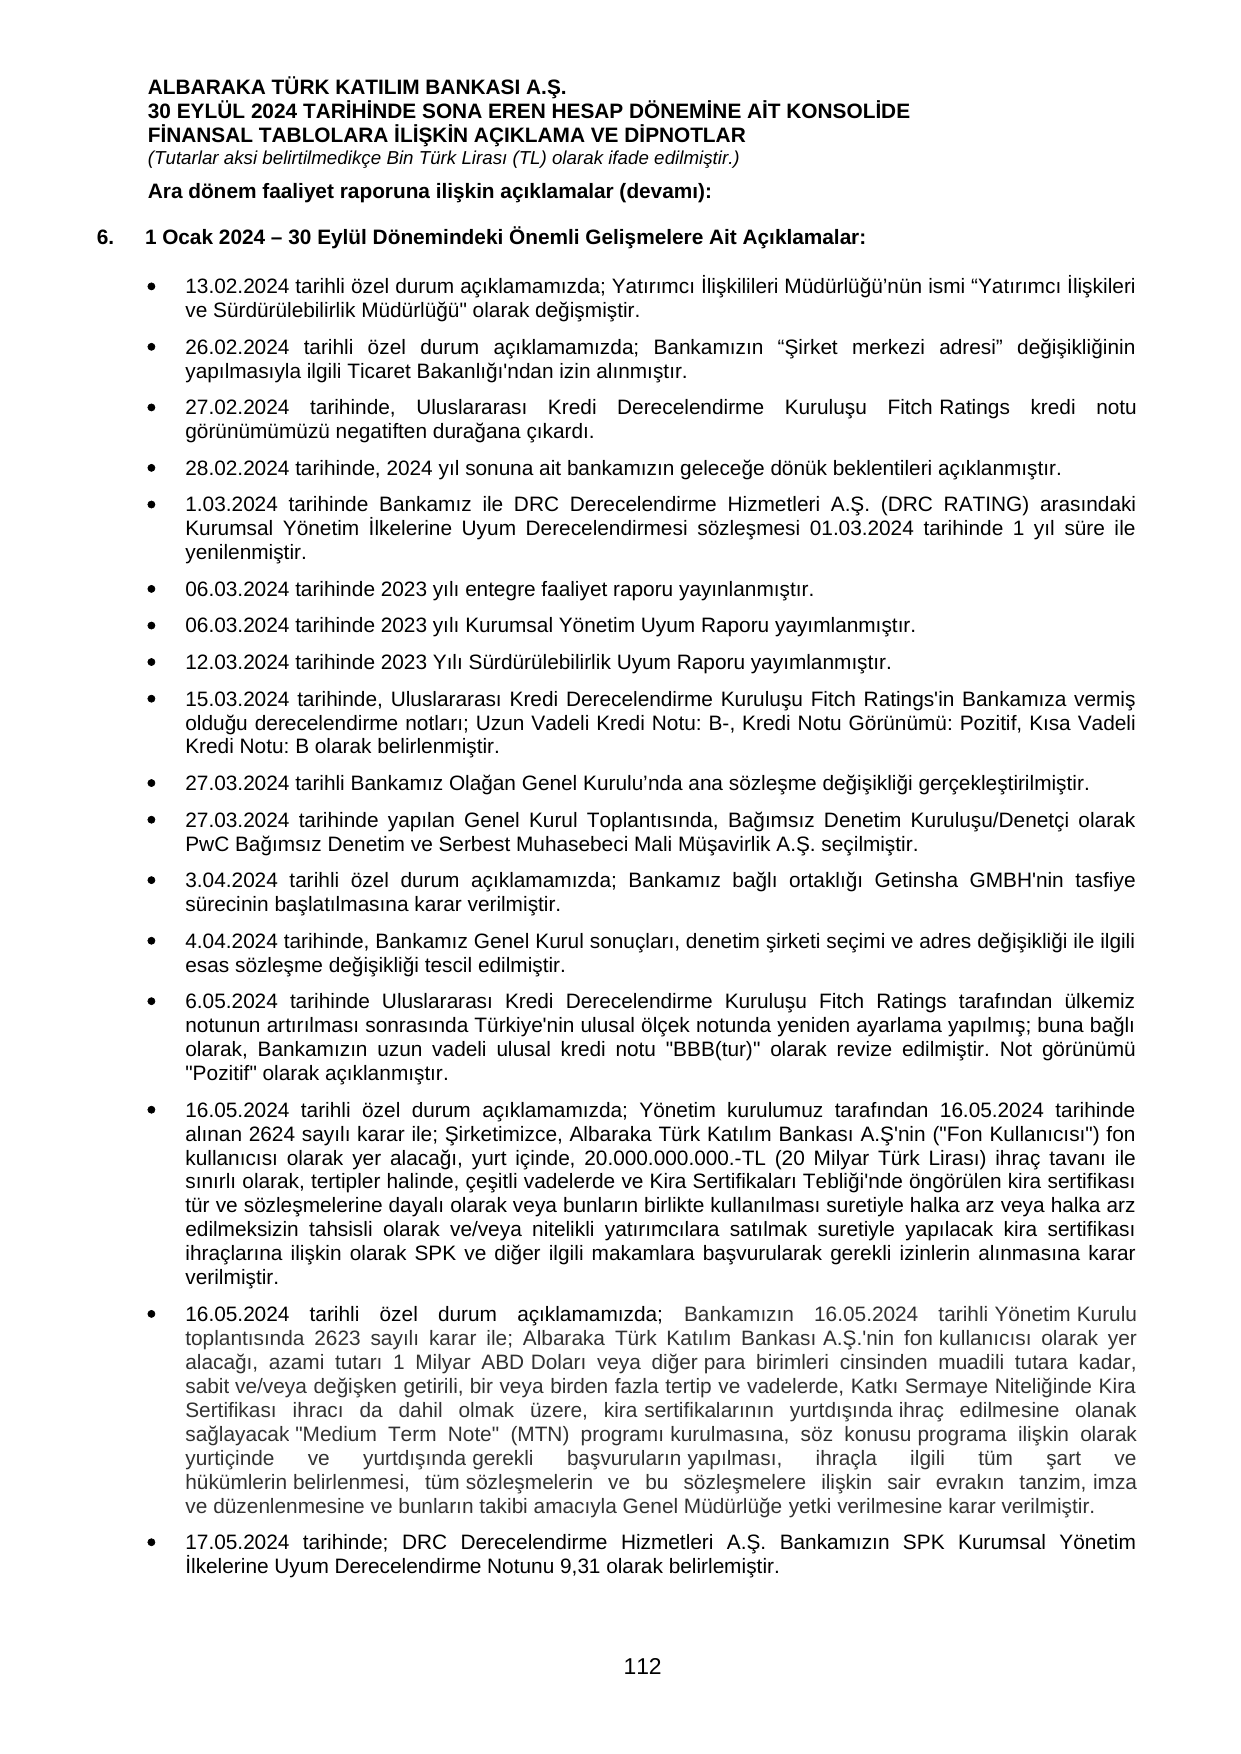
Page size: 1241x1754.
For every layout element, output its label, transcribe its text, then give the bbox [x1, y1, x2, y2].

list 27.03.2024 tarihinde yapılan Genel Kurul Toplantısında, Bağımsız Denetim Kuruluşu/Denetçi olarak PwC Bağımsız Denetim ve Serbest Muhasebeci Mali Müşavirlik A.Ş. seçilmiştir. [148, 807, 1137, 855]
list 16.05.2024 tarihli özel durum açıklamamızda; Bankamızın 16.05.2024 tarihli Yönetim Kurulu toplantısında 2623 sayılı karar ile; Albaraka Türk Katılım Bankası A.Ş.'nin fon kullanıcısı olarak yer alacağı, azami tutarı 1 Milyar ABD Doları veya diğer para birimleri cinsinden muadili tutara kadar, sabit ve/veya değişken getirili, bir veya birden fazla tertip ve vadelerde, Katkı Sermaye Niteliğinde Kira Sertifikası ihracı da dahil olmak üzere, kira sertifikalarının yurtdışında ihraç edilmesine olanak sağlayacak "Medium Term Note" (MTN) programı kurulmasına, söz konusu programa ilişkin olarak yurtiçinde ve yurtdışında gerekli başvuruların yapılması, ihraçla ilgili tüm şart ve hükümlerin belirlenmesi, tüm sözleşmelerin ve bu sözleşmelere ilişkin sair evrakın tanzim, imza ve düzenlenmesine ve bunların takibi amacıyla Genel Müdürlüğe yetki verilmesine karar verilmiştir. [148, 1302, 1137, 1517]
list 17.05.2024 tarihinde; DRC Derecelendirme Hizmetleri A.Ş. Bankamızın SPK Kurumsal Yönetim İlkelerine Uyum Derecelendirme Notunu 9,31 olarak belirlemiştir. [148, 1530, 1137, 1578]
list 06.03.2024 tarihinde 2023 yılı Kurumsal Yönetim Uyum Raporu yayımlanmıştır. [148, 613, 1137, 637]
list 15.03.2024 tarihinde, Uluslararası Kredi Derecelendirme Kuruluşu Fitch Ratings'in Bankamıza vermiş olduğu derecelendirme notları; Uzun Vadeli Kredi Notu: B-, Kredi Notu Görünümü: Pozitif, Kısa Vadeli Kredi Notu: B olarak belirlenmiştir. [148, 686, 1137, 758]
list 3.04.2024 tarihli özel durum açıklamamızda; Bankamız bağlı ortaklığı Getinsha GMBH'nin tasfiye sürecinin başlatılmasına karar verilmiştir. [148, 868, 1137, 916]
list 06.03.2024 tarihinde 2023 yılı entegre faaliyet raporu yayınlanmıştır. [148, 577, 1137, 601]
list 4.04.2024 tarihinde, Bankamız Genel Kurul sonuçları, denetim şirketi seçimi ve adres değişikliği ile ilgili esas sözleşme değişikliği tescil edilmiştir. [148, 928, 1137, 976]
list 27.03.2024 tarihli Bankamız Olağan Genel Kurulu’nda ana sözleşme değişikliği gerçekleştirilmiştir. [148, 771, 1137, 795]
list 1 Ocak 2024 – 30 Eylül Dönemindeki Önemli Gelişmelere Ait Açıklamalar: [97, 227, 1137, 249]
text Ara dönem faaliyet raporuna ilişkin açıklamalar (devamı): [148, 181, 1137, 202]
list 6.05.2024 tarihinde Uluslararası Kredi Derecelendirme Kuruluşu Fitch Ratings tarafından ülkemiz notunun artırılması sonrasında Türkiye'nin ulusal ölçek notunda yeniden ayarlama yapılmış; buna bağlı olarak, Bankamızın uzun vadeli ulusal kredi notu "BBB(tur)" olarak revize edilmiştir. Not görünümü "Pozitif" olarak açıklanmıştır. [148, 989, 1137, 1085]
list 16.05.2024 tarihli özel durum açıklamamızda; Yönetim kurulumuz tarafından 16.05.2024 tarihinde alınan 2624 sayılı karar ile; Şirketimizce, Albaraka Türk Katılım Bankası A.Ş'nin ("Fon Kullanıcısı") fon kullanıcısı olarak yer alacağı, yurt içinde, 20.000.000.000.-TL (20 Milyar Türk Lirası) ihraç tavanı ile sınırlı olarak, tertipler halinde, çeşitli vadelerde ve Kira Sertifikaları Tebliği'nde öngörülen kira sertifikası tür ve sözleşmelerine dayalı olarak veya bunların birlikte kullanılması suretiyle halka arz veya halka arz edilmeksizin tahsisli olarak ve/veya nitelikli yatırımcılara satılmak suretiyle yapılacak kira sertifikası ihraçlarına ilişkin olarak SPK ve diğer ilgili makamlara başvurularak gerekli izinlerin alınmasına karar verilmiştir. [148, 1097, 1137, 1289]
list 26.02.2024 tarihli özel durum açıklamamızda; Bankamızın “Şirket merkezi adresi” değişikliğinin yapılmasıyla ilgili Ticaret Bakanlığı'ndan izin alınmıştır. [148, 334, 1137, 383]
list 13.02.2024 tarihli özel durum açıklamamızda; Yatırımcı İlişkilileri Müdürlüğü’nün ismi “Yatırımcı İlişkileri ve Sürdürülebilirlik Müdürlüğü" olarak değişmiştir. [148, 274, 1137, 322]
list 28.02.2024 tarihinde, 2024 yıl sonuna ait bankamızın geleceğe dönük beklentileri açıklanmıştır. [148, 456, 1137, 480]
list 1.03.2024 tarihinde Bankamız ile DRC Derecelendirme Hizmetleri A.Ş. (DRC RATING) arasındaki Kurumsal Yönetim İlkelerine Uyum Derecelendirmesi sözleşmesi 01.03.2024 tarihinde 1 yıl süre ile yenilenmiştir. [148, 492, 1137, 564]
list 27.02.2024 tarihinde, Uluslararası Kredi Derecelendirme Kuruluşu Fitch Ratings kredi notu görünümümüzü negatiften durağana çıkardı. [148, 395, 1137, 443]
list 12.03.2024 tarihinde 2023 Yılı Sürdürülebilirlik Uyum Raporu yayımlanmıştır. [148, 650, 1137, 674]
